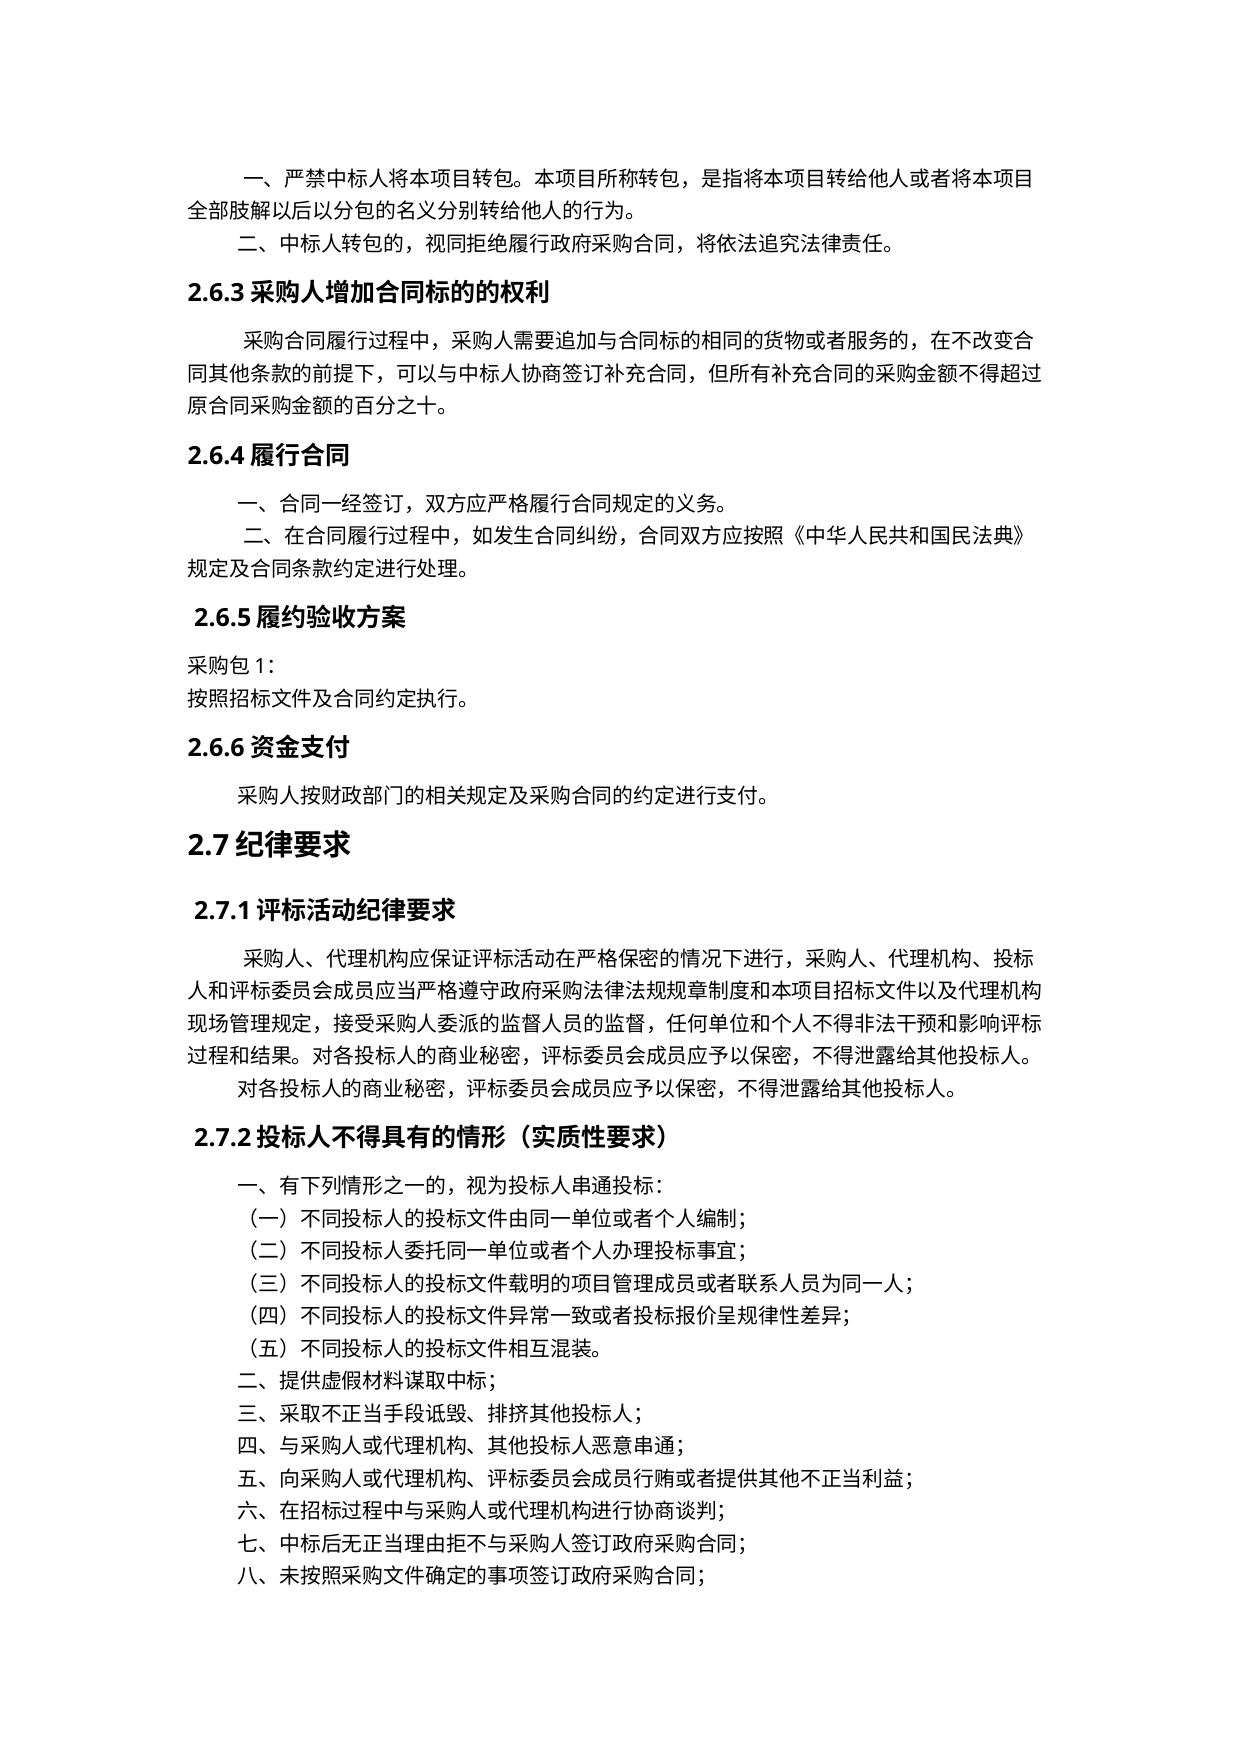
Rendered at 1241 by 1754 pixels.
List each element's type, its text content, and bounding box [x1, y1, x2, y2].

text 采购人按财政部门的相关规定及采购合同的约定进行支付。 [187, 779, 1053, 812]
text 一、严禁中标人将本项目转包。本项目所称转包，是指将本项目转给他人或者将本项目全部肢解以后以分包的名义分别转给他人的行为。 [187, 162, 1053, 227]
text 五、向采购人或代理机构、评标委员会成员行贿或者提供其他不正当利益； [187, 1462, 1053, 1494]
text 一、合同一经签订，双方应严格履行合同规定的义务。 [187, 487, 1053, 519]
text 四、与采购人或代理机构、其他投标人恶意串通； [187, 1429, 1053, 1462]
text （三）不同投标人的投标文件载明的项目管理成员或者联系人员为同一人； [187, 1267, 1053, 1299]
text （一）不同投标人的投标文件由同一单位或者个人编制； [187, 1202, 1053, 1234]
text 三、采取不正当手段诋毁、排挤其他投标人； [187, 1397, 1053, 1429]
text 按照招标文件及合同约定执行。 [187, 682, 1053, 714]
text 采购人、代理机构应保证评标活动在严格保密的情况下进行，采购人、代理机构、投标人和评标委员会成员应当严格遵守政府采购法律法规规章制度和本项目招标文件以及代理机构现场管理规定，接受采购人委派的监督人员的监督，任何单位和个人不得非法干预和影响评标过程和结果。对各投标人的商业秘密，评标委员会成员应予以保密，不得泄露给其他投标人。 [187, 942, 1053, 1072]
text 对各投标人的商业秘密，评标委员会成员应予以保密，不得泄露给其他投标人。 [187, 1072, 1053, 1104]
text 2.6.6资金支付 [187, 714, 1053, 779]
text 2.7纪律要求 [187, 812, 1053, 877]
text （五）不同投标人的投标文件相互混装。 [187, 1332, 1053, 1364]
text 采购合同履行过程中，采购人需要追加与合同标的相同的货物或者服务的，在不改变合同其他条款的前提下，可以与中标人协商签订补充合同，但所有补充合同的采购金额不得超过原合同采购金额的百分之十。 [187, 324, 1053, 422]
text 一、有下列情形之一的，视为投标人串通投标： [187, 1169, 1053, 1202]
text 七、中标后无正当理由拒不与采购人签订政府采购合同； [187, 1527, 1053, 1559]
text 六、在招标过程中与采购人或代理机构进行协商谈判； [187, 1494, 1053, 1527]
text 2.6.5履约验收方案 [187, 584, 1053, 649]
text 2.7.1评标活动纪律要求 [187, 877, 1053, 942]
text （四）不同投标人的投标文件异常一致或者投标报价呈规律性差异； [187, 1299, 1053, 1332]
text 八、未按照采购文件确定的事项签订政府采购合同； [187, 1559, 1053, 1592]
text 二、提供虚假材料谋取中标； [187, 1364, 1053, 1397]
text 2.6.3采购人增加合同标的的权利 [187, 259, 1053, 324]
text （二）不同投标人委托同一单位或者个人办理投标事宜； [187, 1234, 1053, 1267]
text 二、中标人转包的，视同拒绝履行政府采购合同，将依法追究法律责任。 [187, 227, 1053, 259]
text 二、在合同履行过程中，如发生合同纠纷，合同双方应按照《中华人民共和国民法典》规定及合同条款约定进行处理。 [187, 519, 1053, 584]
text 采购包1： [187, 649, 1053, 682]
text 2.6.4履行合同 [187, 422, 1053, 487]
text 2.7.2投标人不得具有的情形（实质性要求） [187, 1104, 1053, 1169]
